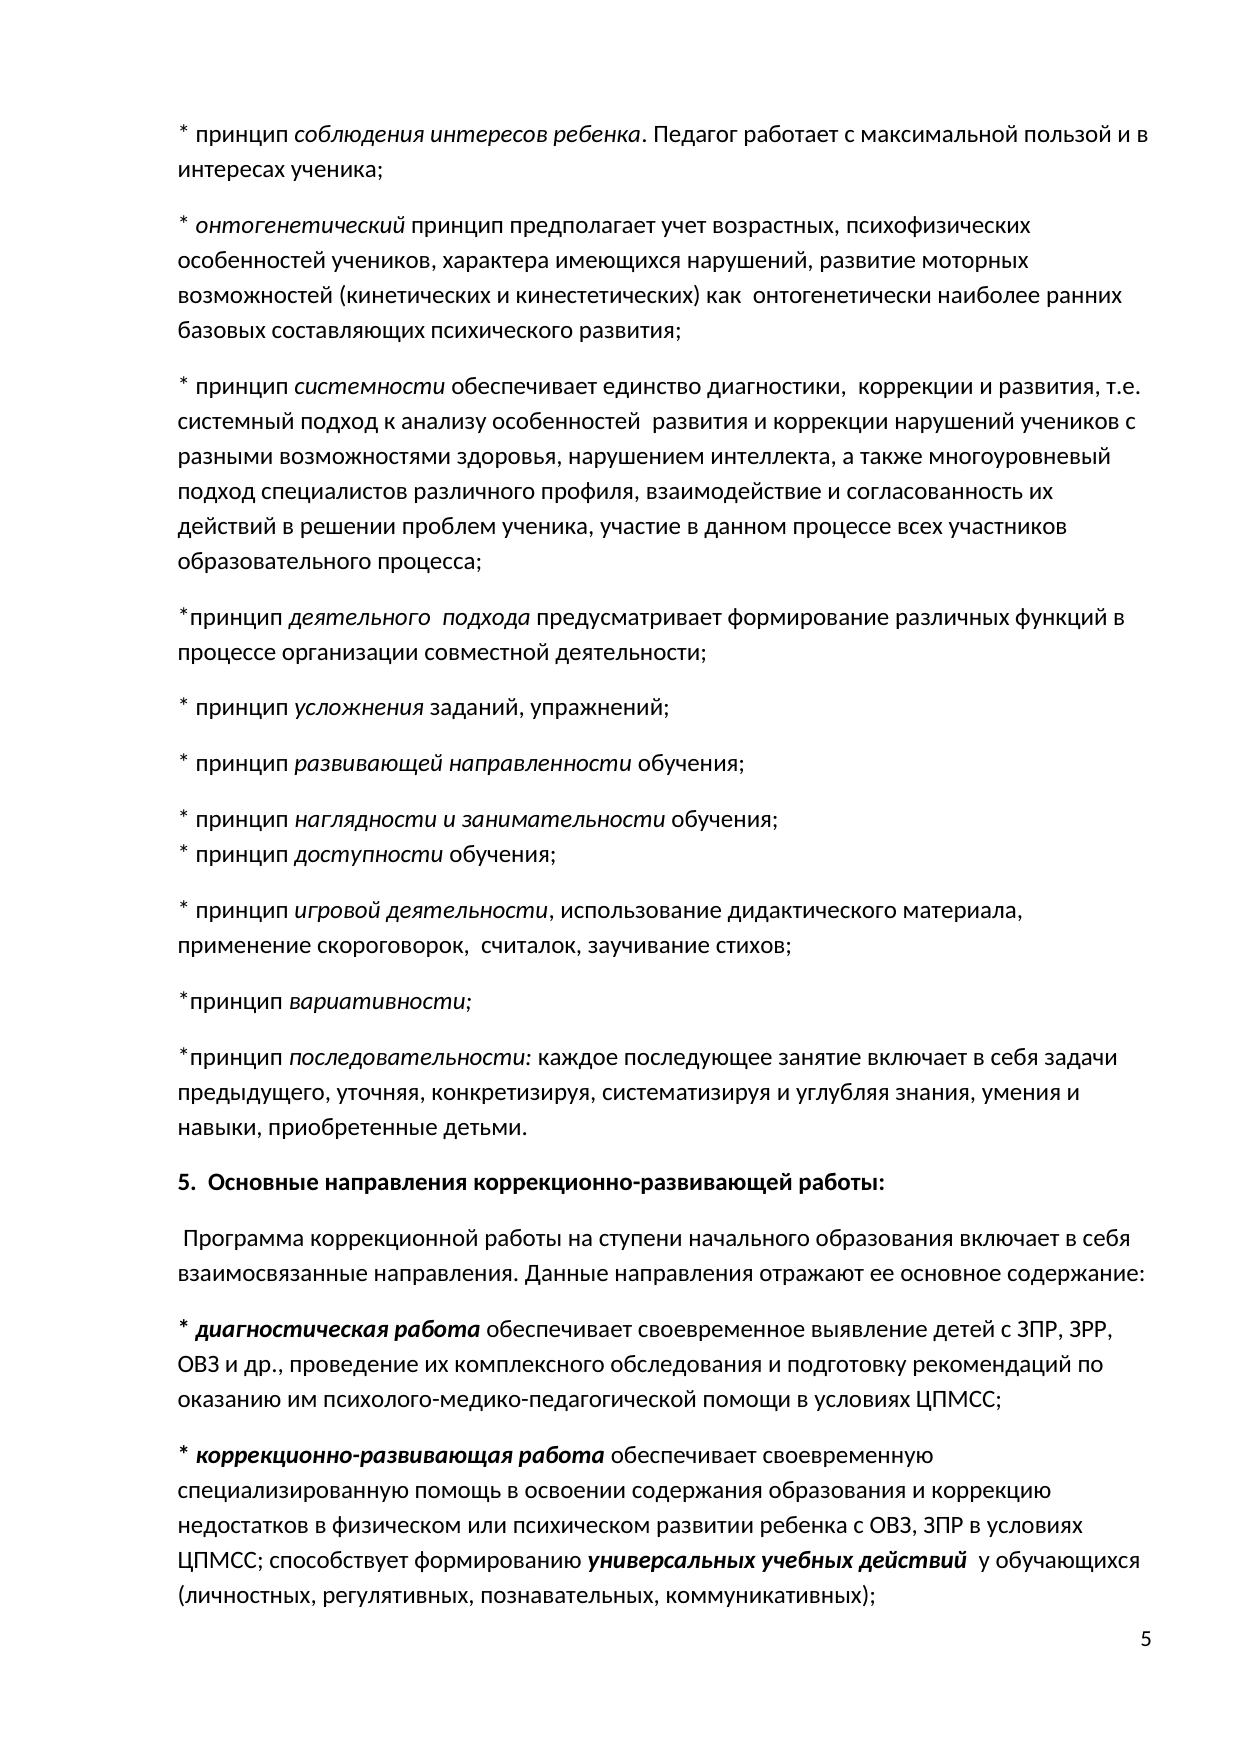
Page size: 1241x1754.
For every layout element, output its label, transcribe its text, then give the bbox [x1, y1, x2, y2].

text * принцип системности обеспечивает единство диагностики, коррекции и развития, т.е. системный подход к анализу особенностей развития и коррекции нарушений учеников с разными возможностями здоровья, нарушением интеллекта, а также многоуровневый подход специалистов различного профиля, взаимодействие и согласованность их действий в решении проблем ученика, участие в данном процессе всех участников образовательного процесса; [177, 370, 1152, 575]
text * принцип усложнения заданий, упражнений; [177, 691, 1152, 722]
text *принцип вариативности; [177, 985, 1152, 1015]
text * коррекционно-развивающая работа обеспечивает своевременную специализированную помощь в освоении содержания образования и коррекцию недостатков в физическом или психическом развитии ребенка с ОВЗ, ЗПР в условиях ЦПМСС; способствует формированию универсальных учебных действий у обучающихся (личностных, регулятивных, познавательных, коммуникативных); [177, 1439, 1152, 1609]
text *принцип деятельного подхода предусматривает формирование различных функций в процессе организации совместной деятельности; [177, 601, 1152, 666]
text * принцип соблюдения интересов ребенка. Педагог работает с максимальной пользой и в интересах ученика; [177, 118, 1152, 184]
text * принцип развивающей направленности обучения; [177, 747, 1152, 778]
text * принцип игровой деятельности, использование дидактического материала, применение скороговорок, считалок, заучивание стихов; [177, 894, 1152, 959]
text * онтогенетический принцип предполагает учет возрастных, психофизических особенностей учеников, характера имеющихся нарушений, развитие моторных возможностей (кинетических и кинестетических) как онтогенетически наиболее ранних базовых составляющих психического развития; [177, 209, 1152, 344]
text Программа коррекционной работы на ступени начального образования включает в себя взаимосвязанные направления. Данные направления отражают ее основное содержание: [177, 1222, 1152, 1288]
text * принцип наглядности и занимательности обучения; * принцип доступности обучения; [177, 803, 1152, 869]
text *принцип последовательности: каждое последующее занятие включает в себя задачи предыдущего, уточняя, конкретизируя, систематизируя и углубляя знания, умения и навыки, приобретенные детьми. [177, 1041, 1152, 1141]
text * диагностическая работа обеспечивает своевременное выявление детей с ЗПР, ЗРР, ОВЗ и др., проведение их комплексного обследования и подготовку рекомендаций по оказанию им психолого-медико-педагогической помощи в условиях ЦПМСС; [177, 1313, 1152, 1414]
text 5. Основные направления коррекционно-развивающей работы: [177, 1166, 1152, 1197]
